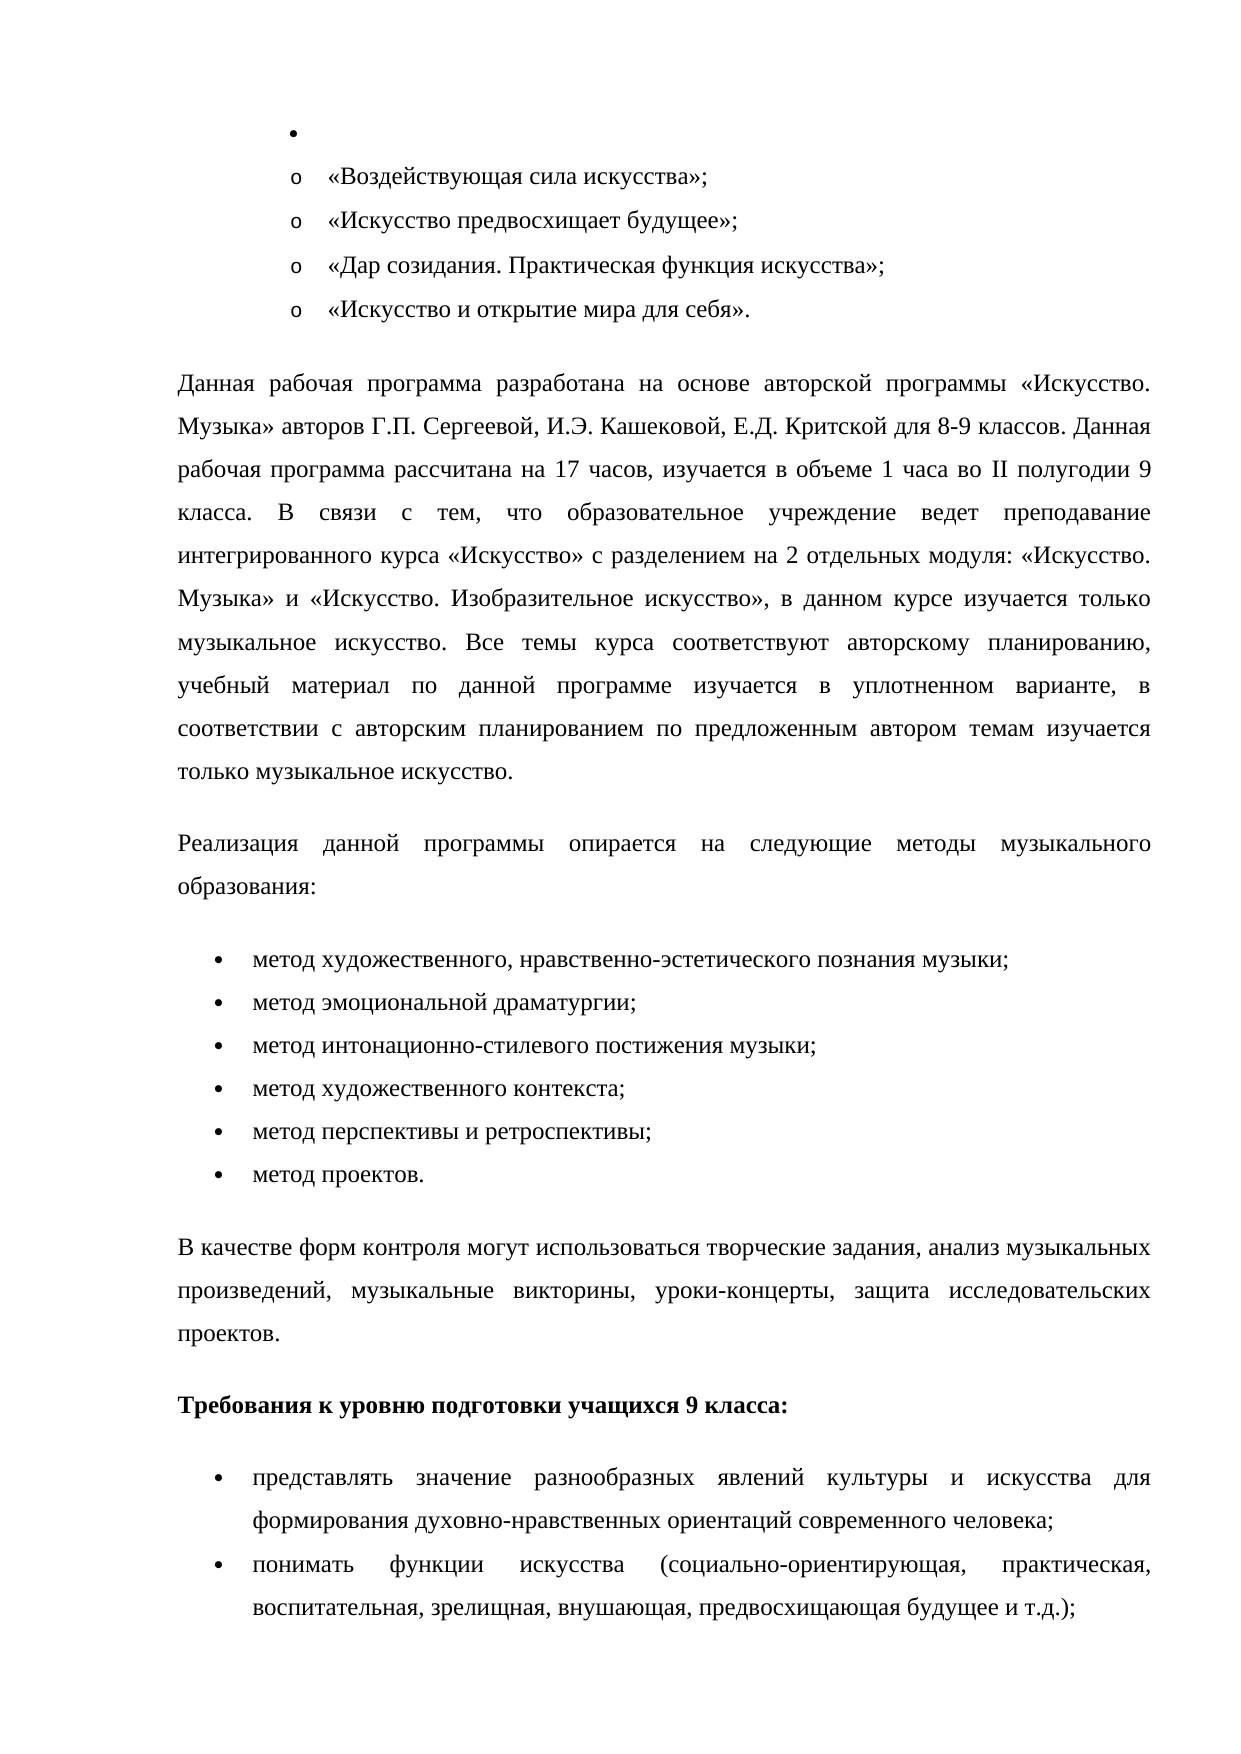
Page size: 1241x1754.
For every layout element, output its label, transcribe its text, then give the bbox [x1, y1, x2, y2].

list метод художественного контекста; [215, 1073, 1152, 1102]
text Реализация данной программы опирается на следующие методы музыкального образования: [177, 828, 1152, 900]
list «Воздействующая сила искусства»; [290, 161, 1152, 191]
text В качестве форм контроля могут использоваться творческие задания, анализ музыкальных произведений, музыкальные викторины, уроки-концерты, защита исследовательских проектов. [177, 1232, 1152, 1347]
list «Дар созидания. Практическая функция искусства»; [290, 250, 1152, 279]
list метод эмоциональной драматургии; [215, 987, 1152, 1016]
list метод перспективы и ретроспективы; [215, 1116, 1152, 1145]
text Требования к уровню подготовки учащихся 9 класса: [177, 1390, 1152, 1419]
list «Искусство и открытие мира для себя». [290, 294, 1152, 324]
list метод интонационно-стилевого постижения музыки; [215, 1030, 1152, 1059]
list метод проектов. [215, 1159, 1152, 1188]
list метод художественного, нравственно-эстетического познания музыки; [215, 944, 1152, 972]
text Данная рабочая программа разработана на основе авторской программы «Искусство. Музыка» авторов Г.П. Сергеевой, И.Э. Кашековой, Е.Д. Критской для 8-9 классов. Данная рабочая программа рассчитана на 17 часов, изучается в объеме 1 часа во II полугодии 9 класса. В связи с тем, что образовательное учреждение ведет преподавание интегрированного курса «Искусство» с разделением на 2 отдельных модуля: «Искусство. Музыка» и «Искусство. Изобразительное искусство», в данном курсе изучается только музыкальное искусство. Все темы курса соответствуют авторскому планированию, учебный материал по данной программе изучается в уплотненном варианте, в соответствии с авторским планированием по предложенным автором темам изучается только музыкальное искусство. [177, 368, 1152, 785]
list представлять значение разнообразных явлений культуры и искусства для формирования духовно-нравственных ориентаций современного человека; [215, 1462, 1152, 1534]
list понимать функции искусства (социально-ориентирующая, практическая, воспитательная, зрелищная, внушающая, предвосхищающая будущее и т.д.); [215, 1549, 1152, 1621]
list «Искусство предвосхищает будущее»; [290, 206, 1152, 235]
